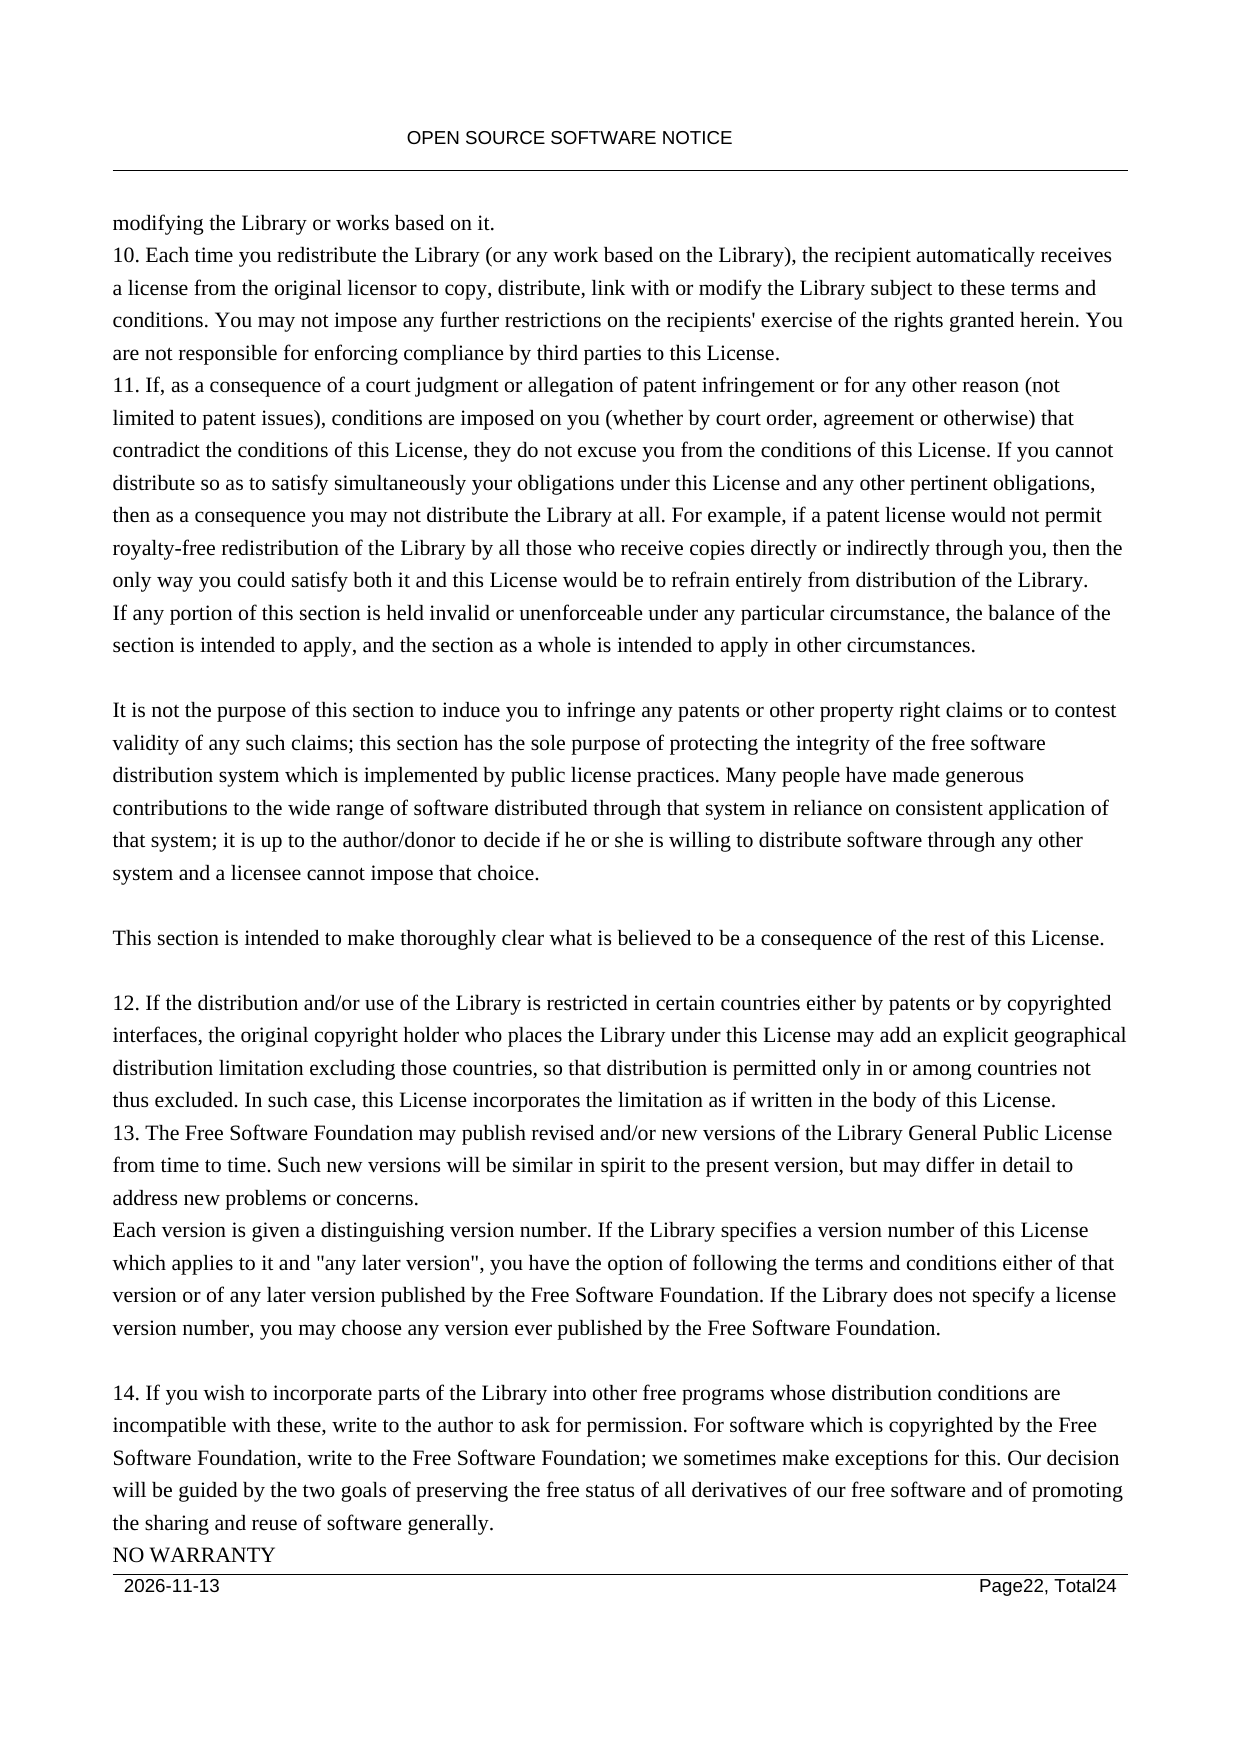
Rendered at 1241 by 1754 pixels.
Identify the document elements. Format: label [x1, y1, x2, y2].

text [112, 206, 1128, 1571]
